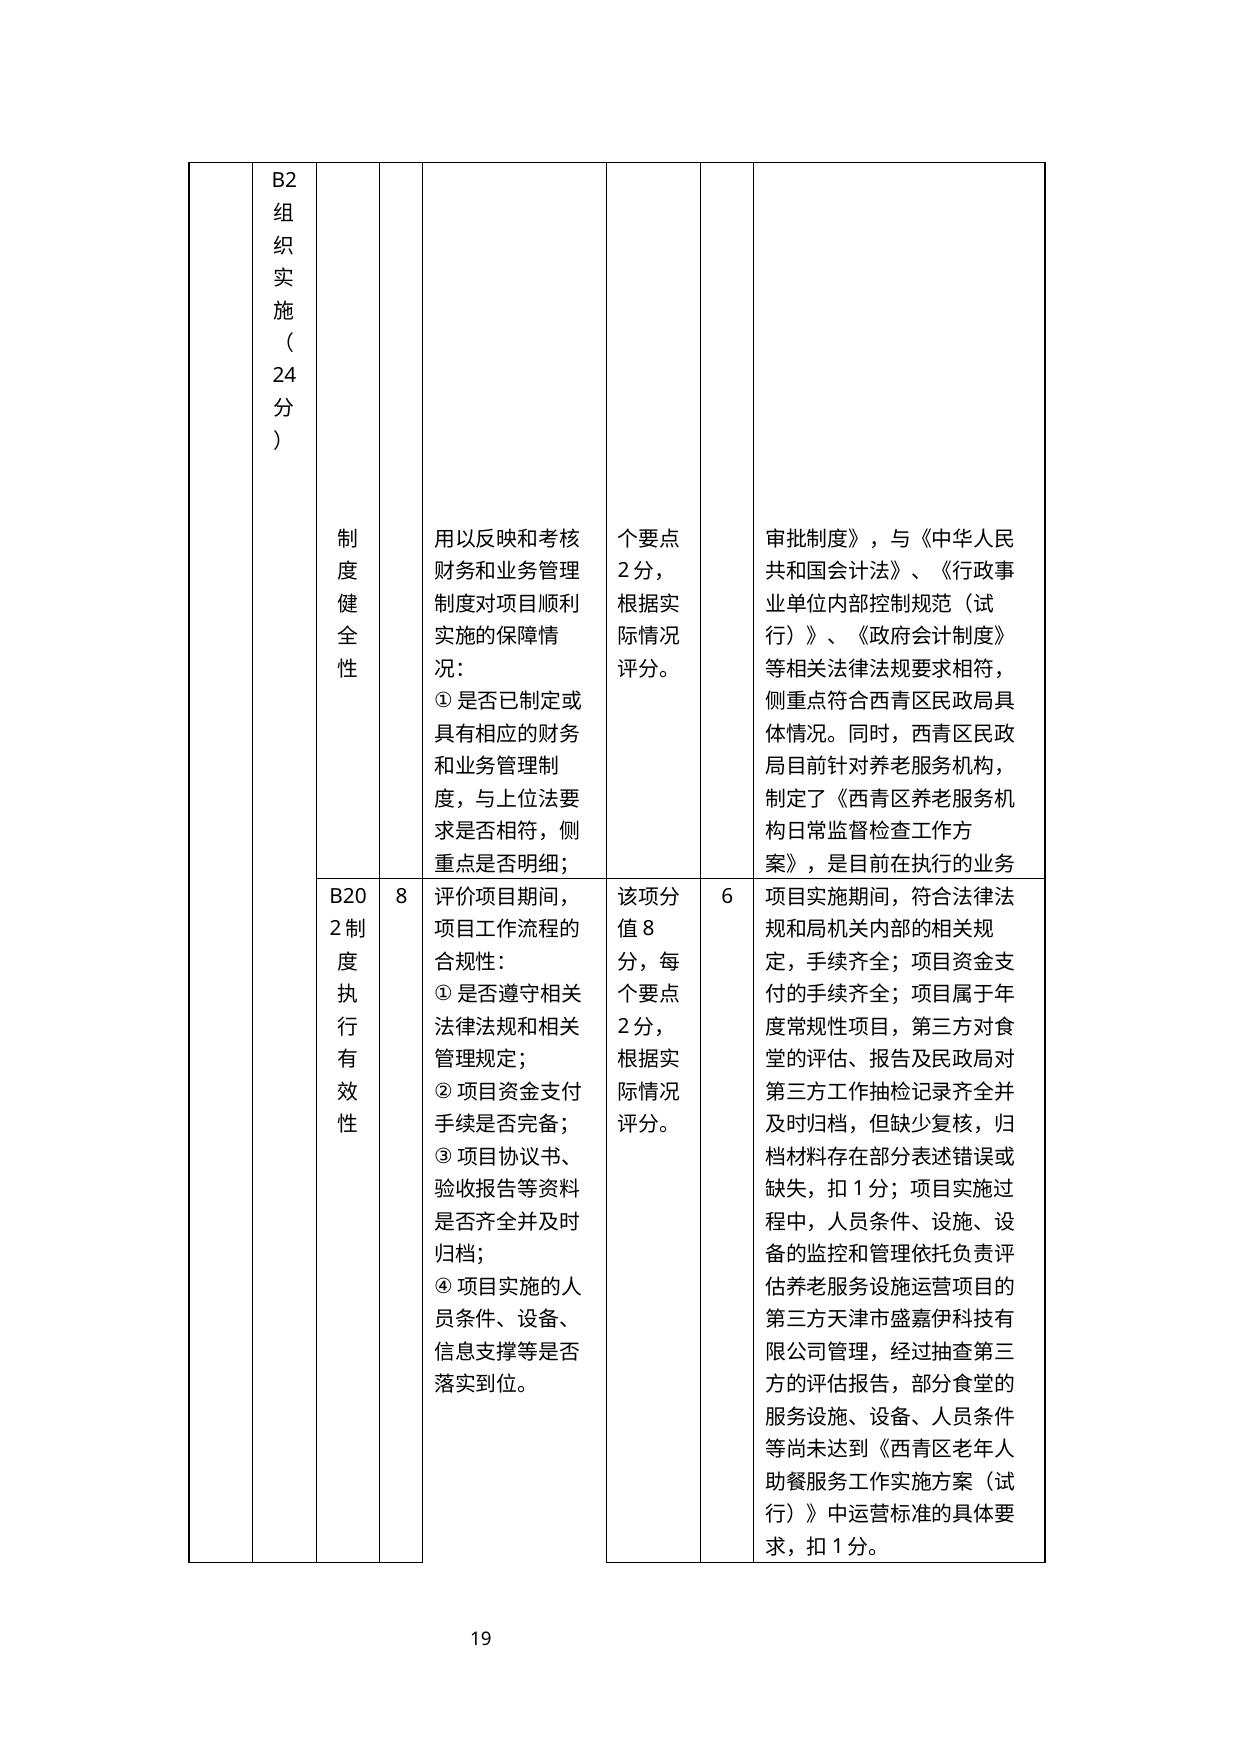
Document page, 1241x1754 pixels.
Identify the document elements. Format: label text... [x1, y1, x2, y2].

table_cell B202制度执行 有效性 [317, 879, 379, 1562]
table_cell 该项分值8分，每个要点2分，根据实际情况评分。 [607, 879, 700, 1562]
table_cell 6 [701, 879, 753, 1562]
table_cell 8 [380, 879, 422, 1562]
table_cell 评价项目期间，项目工作流程的合规性： ①是否遵守相关法律法规和相关管理规定； ②项目资金支付手续是否完备； ③项目协议书、验收报告等资料是否齐全并及时归档； ④项目实施的人员条件、设备、信息支撑等是否落实到位。 [423, 879, 606, 1562]
table_cell 项目实施期间，符合法律法规和局机关内部的相关规定，手续齐全；项目资金支付的手续齐全；项目属于年度常规性项目，第三方对食堂的评估、报告及民政局对第三方工作抽检记录齐全并及时归档，但缺少复核，归档材料存在部分表述错误或缺失，扣1分；项目实施过程中，人员条件、设施、设备的监控和管理依托负责评估养老服务设施运营项目的第三方天津市盛嘉伊科技有限公司管理，经过抽查第三方的评估报告，部分食堂的服务设施、设备、人员条件等尚未达到《西青区老年人助餐服务工作实施方案（试行）》中运营标准的具体要求，扣1分。 [754, 879, 1044, 1562]
